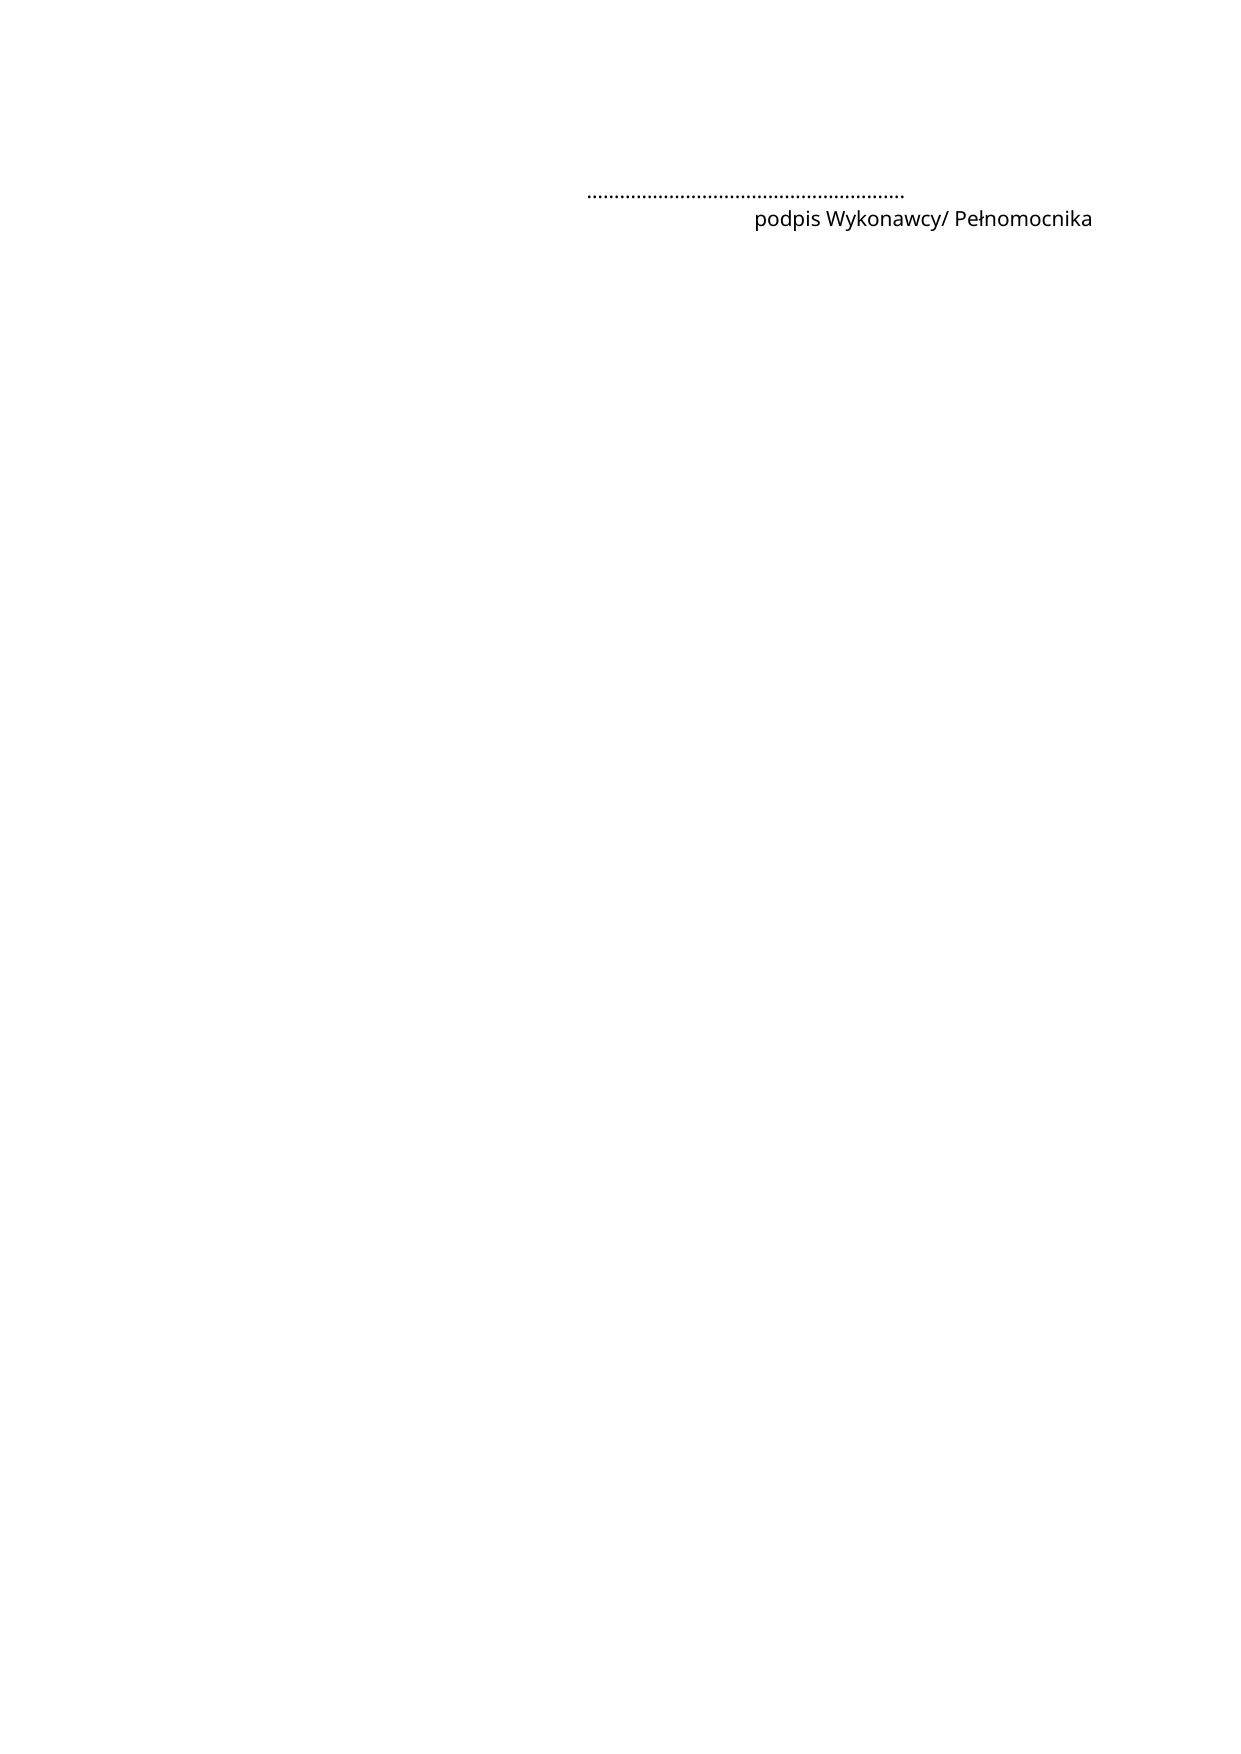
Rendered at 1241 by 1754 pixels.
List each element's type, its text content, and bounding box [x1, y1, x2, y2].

text podpis Wykonawcy/ Pełnomocnika [148, 204, 1093, 233]
text …………………………………………………. [148, 176, 1093, 204]
